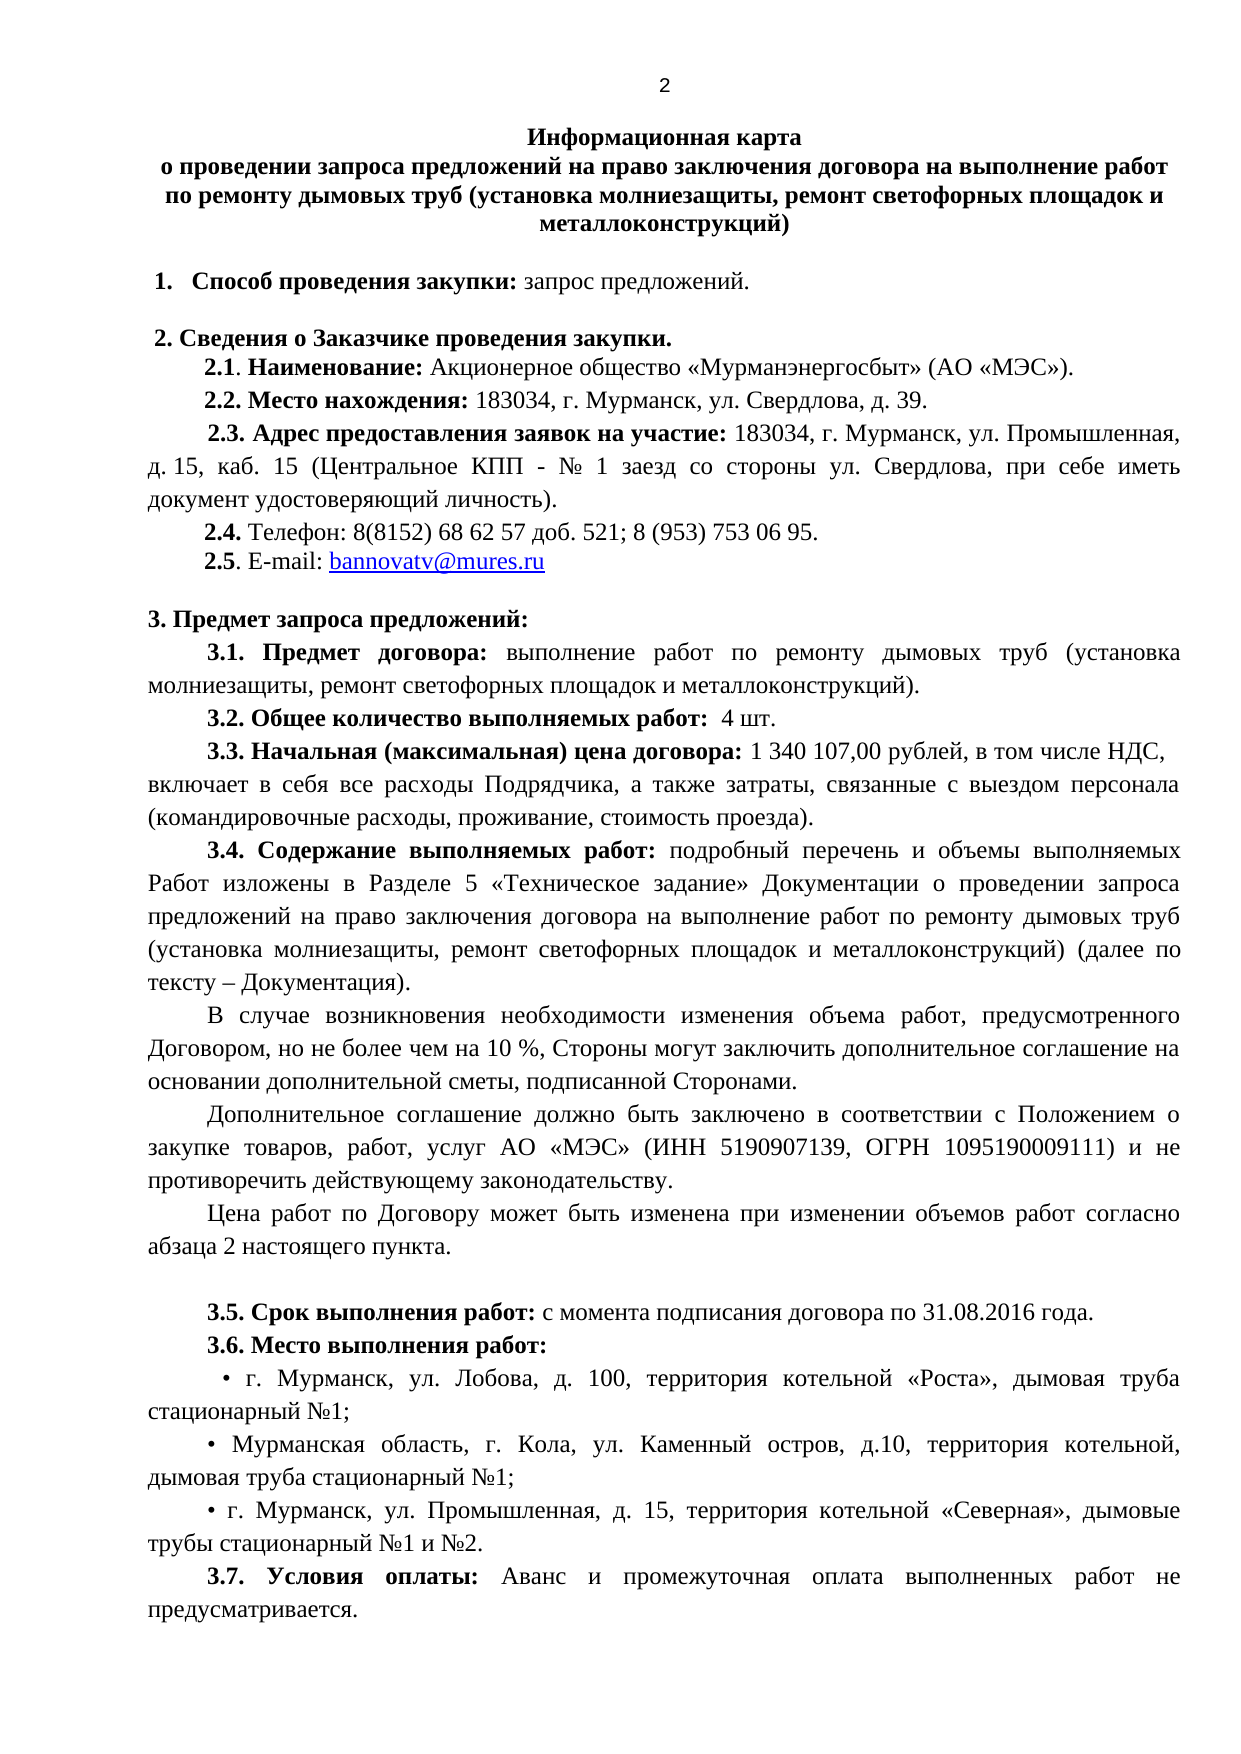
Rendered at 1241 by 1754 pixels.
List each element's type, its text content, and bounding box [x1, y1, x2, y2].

text Цена работ по Договору может быть изменена при изменении объемов работ согласно абзаца 2 настоящего пункта. [148, 1198, 1181, 1260]
text 2.5. Е-mail: bannovatv@mures.ru [148, 546, 1181, 575]
text 2.2. Место нахождения: 183034, г. Мурманск, ул. Свердлова, д. 39. [148, 385, 1181, 414]
text 2.1. Наименование: Акционерное общество «Мурманэнергосбыт» (АО «МЭС»). [148, 352, 1181, 381]
text 2.3. Адрес предоставления заявок на участие: 183034, г. Мурманск, ул. Промышленная, д. 15, каб. 15 (Центральное КПП - № 1 заезд со стороны ул. Свердлова, при себе иметь документ удостоверяющий личность). [148, 418, 1181, 513]
text • Мурманская область, г. Кола, ул. Каменный остров, д.10, территория котельной, дымовая труба стационарный №1; [148, 1429, 1181, 1491]
text 3.2. Общее количество выполняемых работ: 4 шт. [148, 703, 1181, 731]
text 3.4. Содержание выполняемых работ: подробный перечень и объемы выполняемых Работ изложены в Разделе 5 «Техническое задание» Документации о проведении запроса предложений на право заключения договора на выполнение работ по ремонту дымовых труб (установка молниезащиты, ремонт светофорных площадок и металлоконструкций) (далее по тексту – Документация). [148, 835, 1181, 996]
text 3.5. Срок выполнения работ: с момента подписания договора по 31.08.2016 года. [148, 1297, 1181, 1326]
text 2. Сведения о Заказчике проведения закупки. [148, 323, 1181, 352]
text 3.6. Место выполнения работ: [148, 1330, 1181, 1359]
text 3.7. Условия оплаты: Аванс и промежуточная оплата выполненных работ не предусматривается. [148, 1561, 1181, 1623]
text • г. Мурманск, ул. Промышленная, д. 15, территория котельной «Северная», дымовые трубы стационарный №1 и №2. [148, 1495, 1181, 1557]
text Информационная карта [148, 122, 1181, 151]
text о проведении запроса предложений на право заключения договора на выполнение работ по ремонту дымовых труб (установка молниезащиты, ремонт светофорных площадок и металлоконструкций) [148, 151, 1181, 237]
text В случае возникновения необходимости изменения объема работ, предусмотренного Договором, но не более чем на 10 %, Стороны могут заключить дополнительное соглашение на основании дополнительной сметы, подписанной Сторонами. [148, 1000, 1181, 1095]
text 3. Предмет запроса предложений: [148, 604, 1181, 632]
text Дополнительное соглашение должно быть заключено в соответствии с Положением о закупке товаров, работ, услуг АО «МЭС» (ИНН 5190907139, ОГРН 1095190009111) и не противоречить действующему законодательству. [148, 1099, 1181, 1194]
text • г. Мурманск, ул. Лобова, д. 100, территория котельной «Роста», дымовая труба стационарный №1; [148, 1363, 1181, 1425]
text 3.1. Предмет договора: выполнение работ по ремонту дымовых труб (установка молниезащиты, ремонт светофорных площадок и металлоконструкций). [148, 637, 1181, 698]
text 2.4. Телефон: 8(8152) 68 62 57 доб. 521; 8 (953) 753 06 95. [148, 517, 1181, 546]
list Способ проведения закупки: запрос предложений. [154, 266, 1181, 295]
text 3.3. Начальная (максимальная) цена договора: 1 340 107,00 рублей, в том числе НДС, включает в себя все расходы Подрядчика, а также затраты, связанные с выездом персонала (командировочные расходы, проживание, стоимость проезда). [148, 736, 1181, 831]
